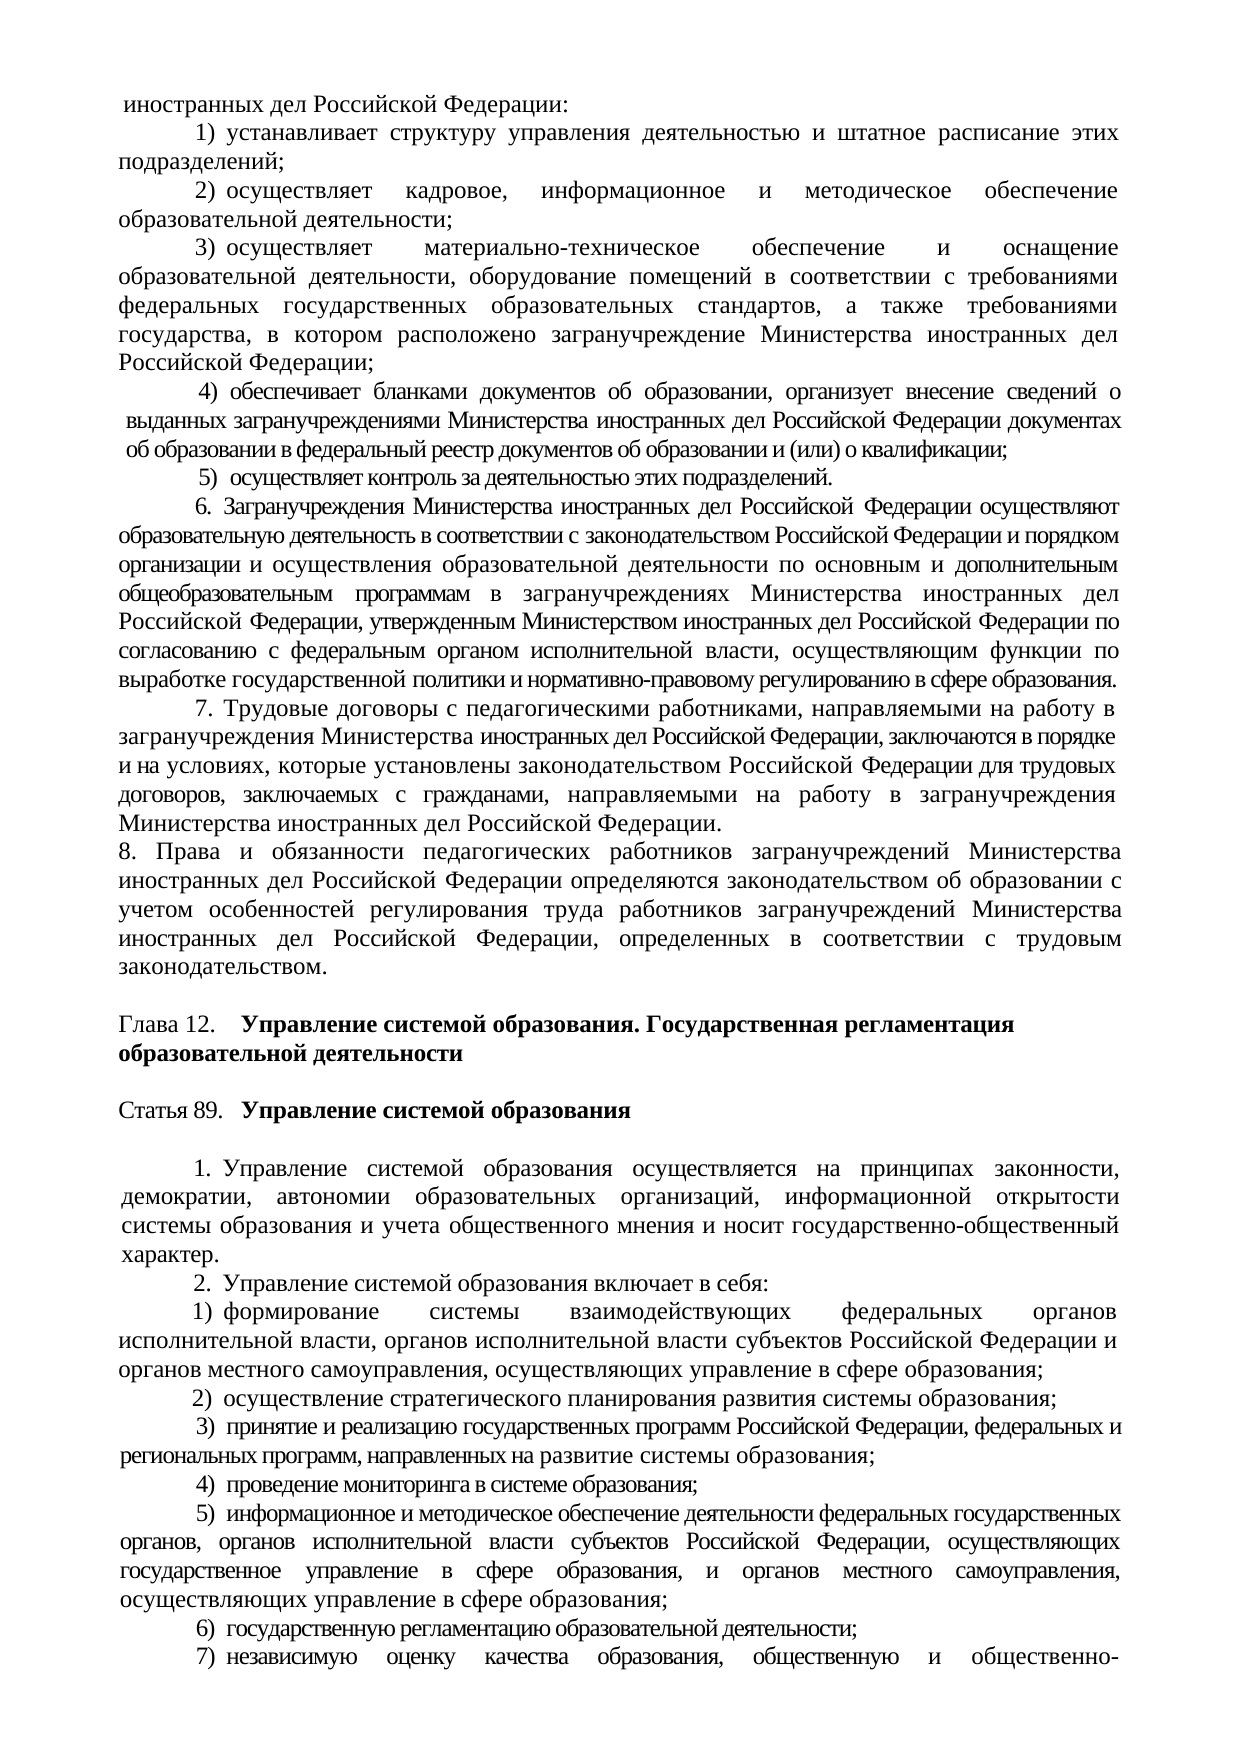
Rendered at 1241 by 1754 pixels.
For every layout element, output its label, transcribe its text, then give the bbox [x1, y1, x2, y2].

text 8. Права и обязанности педагогических работников загранучреждений Министерства иностранных дел Российской Федерации определяются законодательством об образовании с учетом особенностей регулирования труда работников загранучреждений Министерства иностранных дел Российской Федерации, определенных в соответствии с трудовым законодательством. [118, 836, 1122, 980]
list формирование системы взаимодействующих федеральных органов исполнительной власти, органов исполнительной власти субъектов Российской Федерации и органов местного самоуправления, осуществляющих управление в сфере образования; [118, 1296, 1118, 1383]
list Управление системой образования осуществляется на принципах законности, демократии, автономии образовательных организаций, информационной открытости системы образования и учета общественного мнения и носит государственно-общественный характер. [121, 1153, 1119, 1268]
list Трудовые договоры с педагогическими работниками, направляемыми на работу в загранучреждения Министерства иностранных дел Российской Федерации, заключаются в порядке и на условиях, которые установлены законодательством Российской Федерации для трудовых договоров, заключаемых с гражданами, направляемыми на работу в загранучреждения Министерства иностранных дел Российской Федерации. [118, 693, 1116, 836]
list принятие и реализацию государственных программ Российской Федерации, федеральных и региональных программ, направленных на развитие системы образования; [119, 1411, 1122, 1469]
list Загранучреждения Министерства иностранных дел Российской Федерации осуществляют образовательную деятельность в соответствии с законодательством Российской Федерации и порядком организации и осуществления образовательной деятельности по основным и дополнительным общеобразовательным программам в загранучреждениях Министерства иностранных дел Российской Федерации, утвержденным Министерством иностранных дел Российской Федерации по согласованию с федеральным органом исполнительной власти, осуществляющим функции по выработке государственной политики и нормативно-правовому регулированию в сфере образования. [118, 491, 1119, 693]
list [123, 89, 1120, 117]
list информационное и методическое обеспечение деятельности федеральных государственных органов, органов исполнительной власти субъектов Российской Федерации, осуществляющих государственное управление в сфере образования, и органов местного самоуправления, осуществляющих управление в сфере образования; [119, 1498, 1121, 1613]
list Управление системой образования включает в себя: [193, 1268, 1122, 1296]
list осуществление стратегического планирования развития системы образования; [118, 1383, 1116, 1411]
list обеспечивает бланками документов об образовании, организует внесение сведений о выданных загранучреждениями Министерства иностранных дел Российской Федерации документах об образовании в федеральный реестр документов об образовании и (или) о квалификации; [126, 376, 1122, 462]
list осуществляет кадровое, информационное и методическое обеспечение образовательной деятельности; [118, 175, 1118, 232]
list проведение мониторинга в системе образования; [196, 1469, 1122, 1498]
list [119, 1641, 1119, 1670]
text Статья 89. Управление системой образования [118, 1095, 1122, 1124]
text Глава 12. Управление системой образования. Государственная регламентация образовательной деятельности [118, 1009, 1122, 1066]
list осуществляет материально-техническое обеспечение и оснащение образовательной деятельности, оборудование помещений в соответствии с требованиями федеральных государственных образовательных стандартов, а также требованиями государства, в котором расположено загранучреждение Министерства иностранных дел Российской Федерации; [118, 232, 1118, 376]
list устанавливает структуру управления деятельностью и штатное расписание этих подразделений; [118, 117, 1119, 175]
list осуществляет контроль за деятельностью этих подразделений. [198, 462, 1122, 491]
list государственную регламентацию образовательной деятельности; [196, 1613, 1122, 1641]
